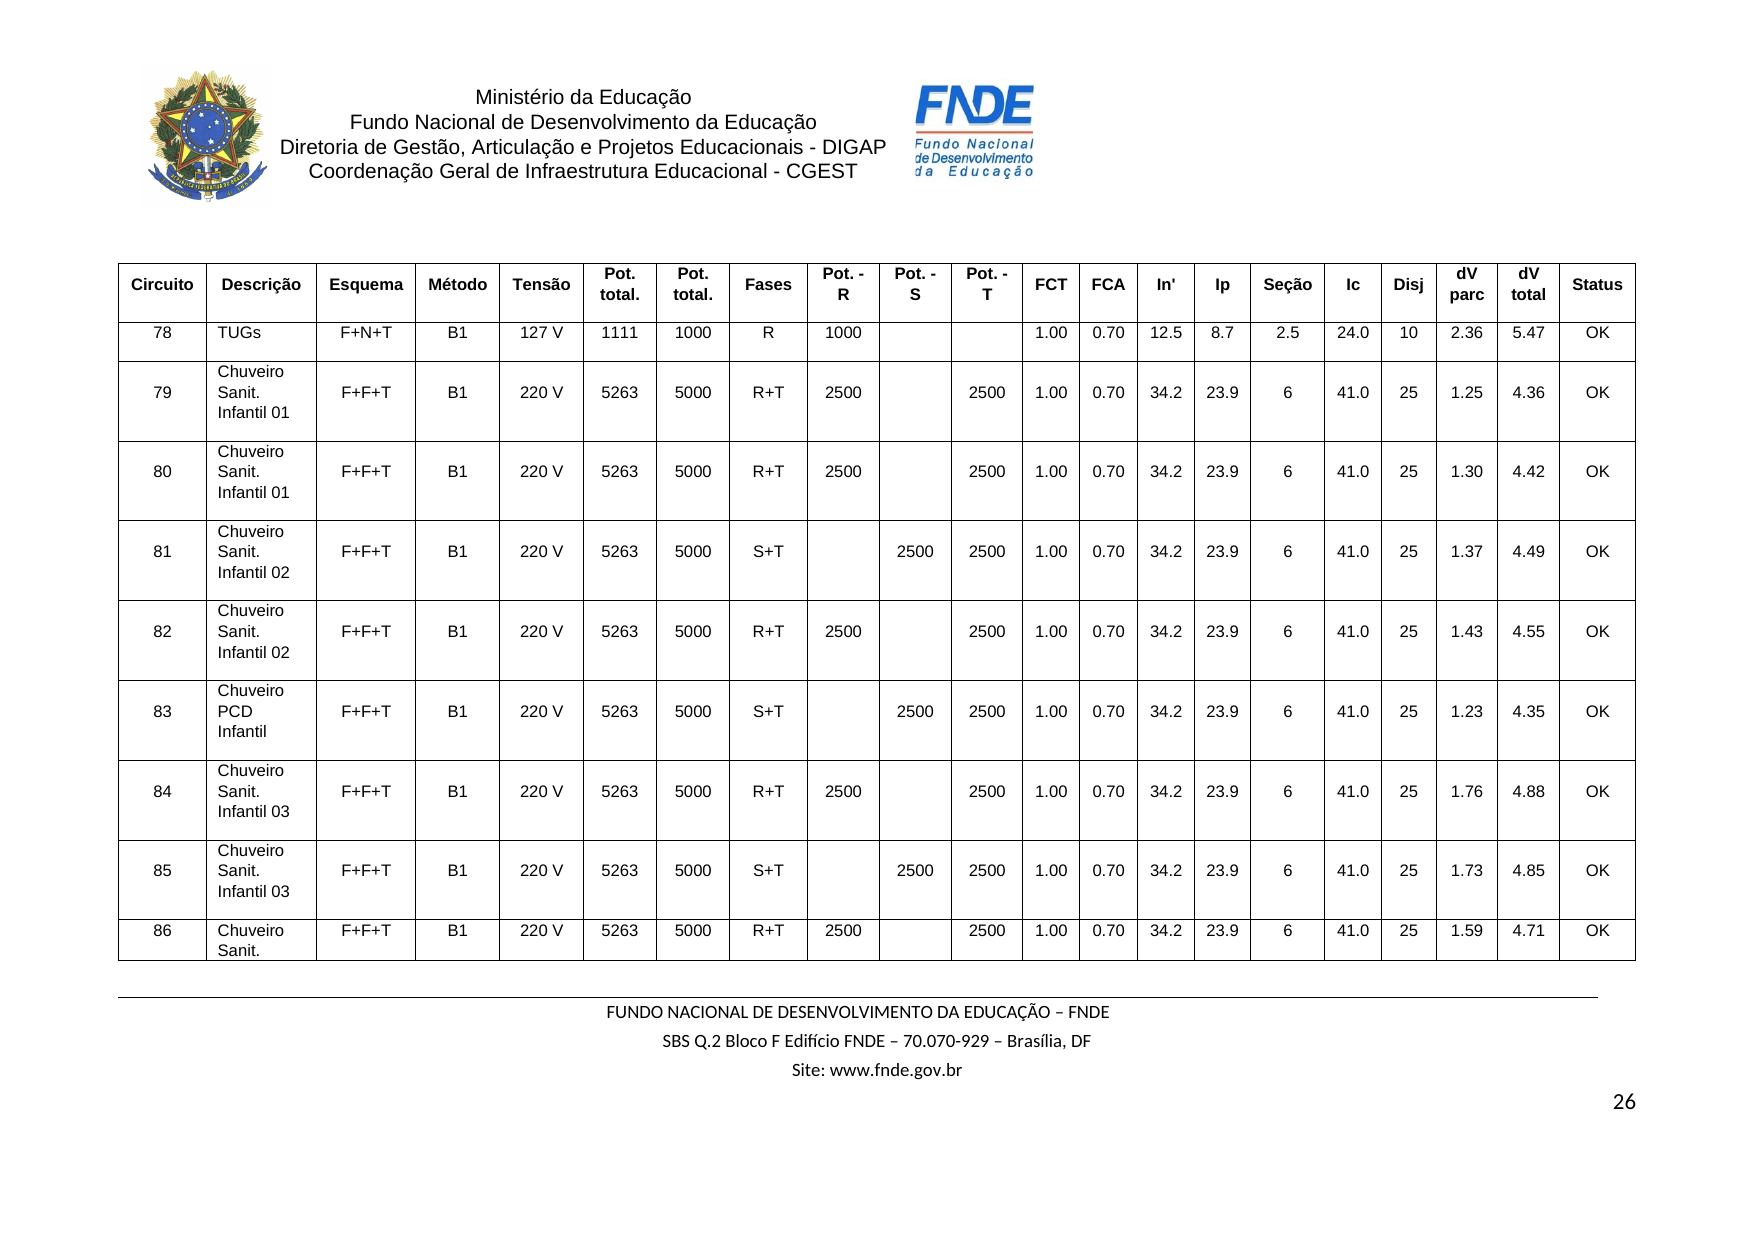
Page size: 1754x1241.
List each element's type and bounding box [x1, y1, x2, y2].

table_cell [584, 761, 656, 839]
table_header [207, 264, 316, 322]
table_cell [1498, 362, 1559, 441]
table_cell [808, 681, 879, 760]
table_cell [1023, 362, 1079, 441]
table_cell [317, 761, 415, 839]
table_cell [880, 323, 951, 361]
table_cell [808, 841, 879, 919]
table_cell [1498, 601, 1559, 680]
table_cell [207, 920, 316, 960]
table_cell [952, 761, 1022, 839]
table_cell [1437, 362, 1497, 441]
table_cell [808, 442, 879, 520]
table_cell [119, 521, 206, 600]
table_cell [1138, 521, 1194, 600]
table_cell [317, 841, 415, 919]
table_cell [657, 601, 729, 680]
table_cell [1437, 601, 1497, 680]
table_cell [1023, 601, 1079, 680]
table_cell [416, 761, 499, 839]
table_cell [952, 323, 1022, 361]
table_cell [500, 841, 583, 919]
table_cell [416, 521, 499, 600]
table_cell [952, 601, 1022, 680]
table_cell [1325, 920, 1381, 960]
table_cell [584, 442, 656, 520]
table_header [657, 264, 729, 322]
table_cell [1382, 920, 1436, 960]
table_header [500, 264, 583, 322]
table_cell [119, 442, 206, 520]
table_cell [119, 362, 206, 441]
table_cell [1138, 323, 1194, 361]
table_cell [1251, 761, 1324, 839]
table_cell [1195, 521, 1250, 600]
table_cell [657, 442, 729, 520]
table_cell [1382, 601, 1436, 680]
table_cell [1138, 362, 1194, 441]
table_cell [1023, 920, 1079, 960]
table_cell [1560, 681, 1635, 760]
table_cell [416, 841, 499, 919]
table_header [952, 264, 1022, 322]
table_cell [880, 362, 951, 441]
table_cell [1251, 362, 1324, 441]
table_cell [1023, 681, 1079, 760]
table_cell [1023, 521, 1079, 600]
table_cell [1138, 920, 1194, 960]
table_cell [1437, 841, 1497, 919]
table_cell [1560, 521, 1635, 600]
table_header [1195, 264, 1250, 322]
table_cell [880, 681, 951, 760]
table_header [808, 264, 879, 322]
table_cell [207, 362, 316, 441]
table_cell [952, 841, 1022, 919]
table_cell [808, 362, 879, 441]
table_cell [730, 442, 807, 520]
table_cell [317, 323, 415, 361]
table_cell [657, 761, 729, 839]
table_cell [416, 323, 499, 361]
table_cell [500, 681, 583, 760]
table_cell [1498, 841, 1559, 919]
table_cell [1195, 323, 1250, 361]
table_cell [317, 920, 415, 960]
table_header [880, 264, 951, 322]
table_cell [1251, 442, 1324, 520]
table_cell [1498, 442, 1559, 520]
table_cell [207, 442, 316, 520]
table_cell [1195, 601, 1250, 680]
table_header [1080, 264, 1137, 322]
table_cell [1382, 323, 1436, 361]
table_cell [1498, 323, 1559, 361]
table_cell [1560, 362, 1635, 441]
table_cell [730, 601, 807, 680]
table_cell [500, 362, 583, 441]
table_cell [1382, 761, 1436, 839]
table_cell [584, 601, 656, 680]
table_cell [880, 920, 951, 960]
picture [915, 78, 1034, 183]
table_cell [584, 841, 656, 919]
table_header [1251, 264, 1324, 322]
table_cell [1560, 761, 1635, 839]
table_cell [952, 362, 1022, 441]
picture [139, 63, 274, 210]
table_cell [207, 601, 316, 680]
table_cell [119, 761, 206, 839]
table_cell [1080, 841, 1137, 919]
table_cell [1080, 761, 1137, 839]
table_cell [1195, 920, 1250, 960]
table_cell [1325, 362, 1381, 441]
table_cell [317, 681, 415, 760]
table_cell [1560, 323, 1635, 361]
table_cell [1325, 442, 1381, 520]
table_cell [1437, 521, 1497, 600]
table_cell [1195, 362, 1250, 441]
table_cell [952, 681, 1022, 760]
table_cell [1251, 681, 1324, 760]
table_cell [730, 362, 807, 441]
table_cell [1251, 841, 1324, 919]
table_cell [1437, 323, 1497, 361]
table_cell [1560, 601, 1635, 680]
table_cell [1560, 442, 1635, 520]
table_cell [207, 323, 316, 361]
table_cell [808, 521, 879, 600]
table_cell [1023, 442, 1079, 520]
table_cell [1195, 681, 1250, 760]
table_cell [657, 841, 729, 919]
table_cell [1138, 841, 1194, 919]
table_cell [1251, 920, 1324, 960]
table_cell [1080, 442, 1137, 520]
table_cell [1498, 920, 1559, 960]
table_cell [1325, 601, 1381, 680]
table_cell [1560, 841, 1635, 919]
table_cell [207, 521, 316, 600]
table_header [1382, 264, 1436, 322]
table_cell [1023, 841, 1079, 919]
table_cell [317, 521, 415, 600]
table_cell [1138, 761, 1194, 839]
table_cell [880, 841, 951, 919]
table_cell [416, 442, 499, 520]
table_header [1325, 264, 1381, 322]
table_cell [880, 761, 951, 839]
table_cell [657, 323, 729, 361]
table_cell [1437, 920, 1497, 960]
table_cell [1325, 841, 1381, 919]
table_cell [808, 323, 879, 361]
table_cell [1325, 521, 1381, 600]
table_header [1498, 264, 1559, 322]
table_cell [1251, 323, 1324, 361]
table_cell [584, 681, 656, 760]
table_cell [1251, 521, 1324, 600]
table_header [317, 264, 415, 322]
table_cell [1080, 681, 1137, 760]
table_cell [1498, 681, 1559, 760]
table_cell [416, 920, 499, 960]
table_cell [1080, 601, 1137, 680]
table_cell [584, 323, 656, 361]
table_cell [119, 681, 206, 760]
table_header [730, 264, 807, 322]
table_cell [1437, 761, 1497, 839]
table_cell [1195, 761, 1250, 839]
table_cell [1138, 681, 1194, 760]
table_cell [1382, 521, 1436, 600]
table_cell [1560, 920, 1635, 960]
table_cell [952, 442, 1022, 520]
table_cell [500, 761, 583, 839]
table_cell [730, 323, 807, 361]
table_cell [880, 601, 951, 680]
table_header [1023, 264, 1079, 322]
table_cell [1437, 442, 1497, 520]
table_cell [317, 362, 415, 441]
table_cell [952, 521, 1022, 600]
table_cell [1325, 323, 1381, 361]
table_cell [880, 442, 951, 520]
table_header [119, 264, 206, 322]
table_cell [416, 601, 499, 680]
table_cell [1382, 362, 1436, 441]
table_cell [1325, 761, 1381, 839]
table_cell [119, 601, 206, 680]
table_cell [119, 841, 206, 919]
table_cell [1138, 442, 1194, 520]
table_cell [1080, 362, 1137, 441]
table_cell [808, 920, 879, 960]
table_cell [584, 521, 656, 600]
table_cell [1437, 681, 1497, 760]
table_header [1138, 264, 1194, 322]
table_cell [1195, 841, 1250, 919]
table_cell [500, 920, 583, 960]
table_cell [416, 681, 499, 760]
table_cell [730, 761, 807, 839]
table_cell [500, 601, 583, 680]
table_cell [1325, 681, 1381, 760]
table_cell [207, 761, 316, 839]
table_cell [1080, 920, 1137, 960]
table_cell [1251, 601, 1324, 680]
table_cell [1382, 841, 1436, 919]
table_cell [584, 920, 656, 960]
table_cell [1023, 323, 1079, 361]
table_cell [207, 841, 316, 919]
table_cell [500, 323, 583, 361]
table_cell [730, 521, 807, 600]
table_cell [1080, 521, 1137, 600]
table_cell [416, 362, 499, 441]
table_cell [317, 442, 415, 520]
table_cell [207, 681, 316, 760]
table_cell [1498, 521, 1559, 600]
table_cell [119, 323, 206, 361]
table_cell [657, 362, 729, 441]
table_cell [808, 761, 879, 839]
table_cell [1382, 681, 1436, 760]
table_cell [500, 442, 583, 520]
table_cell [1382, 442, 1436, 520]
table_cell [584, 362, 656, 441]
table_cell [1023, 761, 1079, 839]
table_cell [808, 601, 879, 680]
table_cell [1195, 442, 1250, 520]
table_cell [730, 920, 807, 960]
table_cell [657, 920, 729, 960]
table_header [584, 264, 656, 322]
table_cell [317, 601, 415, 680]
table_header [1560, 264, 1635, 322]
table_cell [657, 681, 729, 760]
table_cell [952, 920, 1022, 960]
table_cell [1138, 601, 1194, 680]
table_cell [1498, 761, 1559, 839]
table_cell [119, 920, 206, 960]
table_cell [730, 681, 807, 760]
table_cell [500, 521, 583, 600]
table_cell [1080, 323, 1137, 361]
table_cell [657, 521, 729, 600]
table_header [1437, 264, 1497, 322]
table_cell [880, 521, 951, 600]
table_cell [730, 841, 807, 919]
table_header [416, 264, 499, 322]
